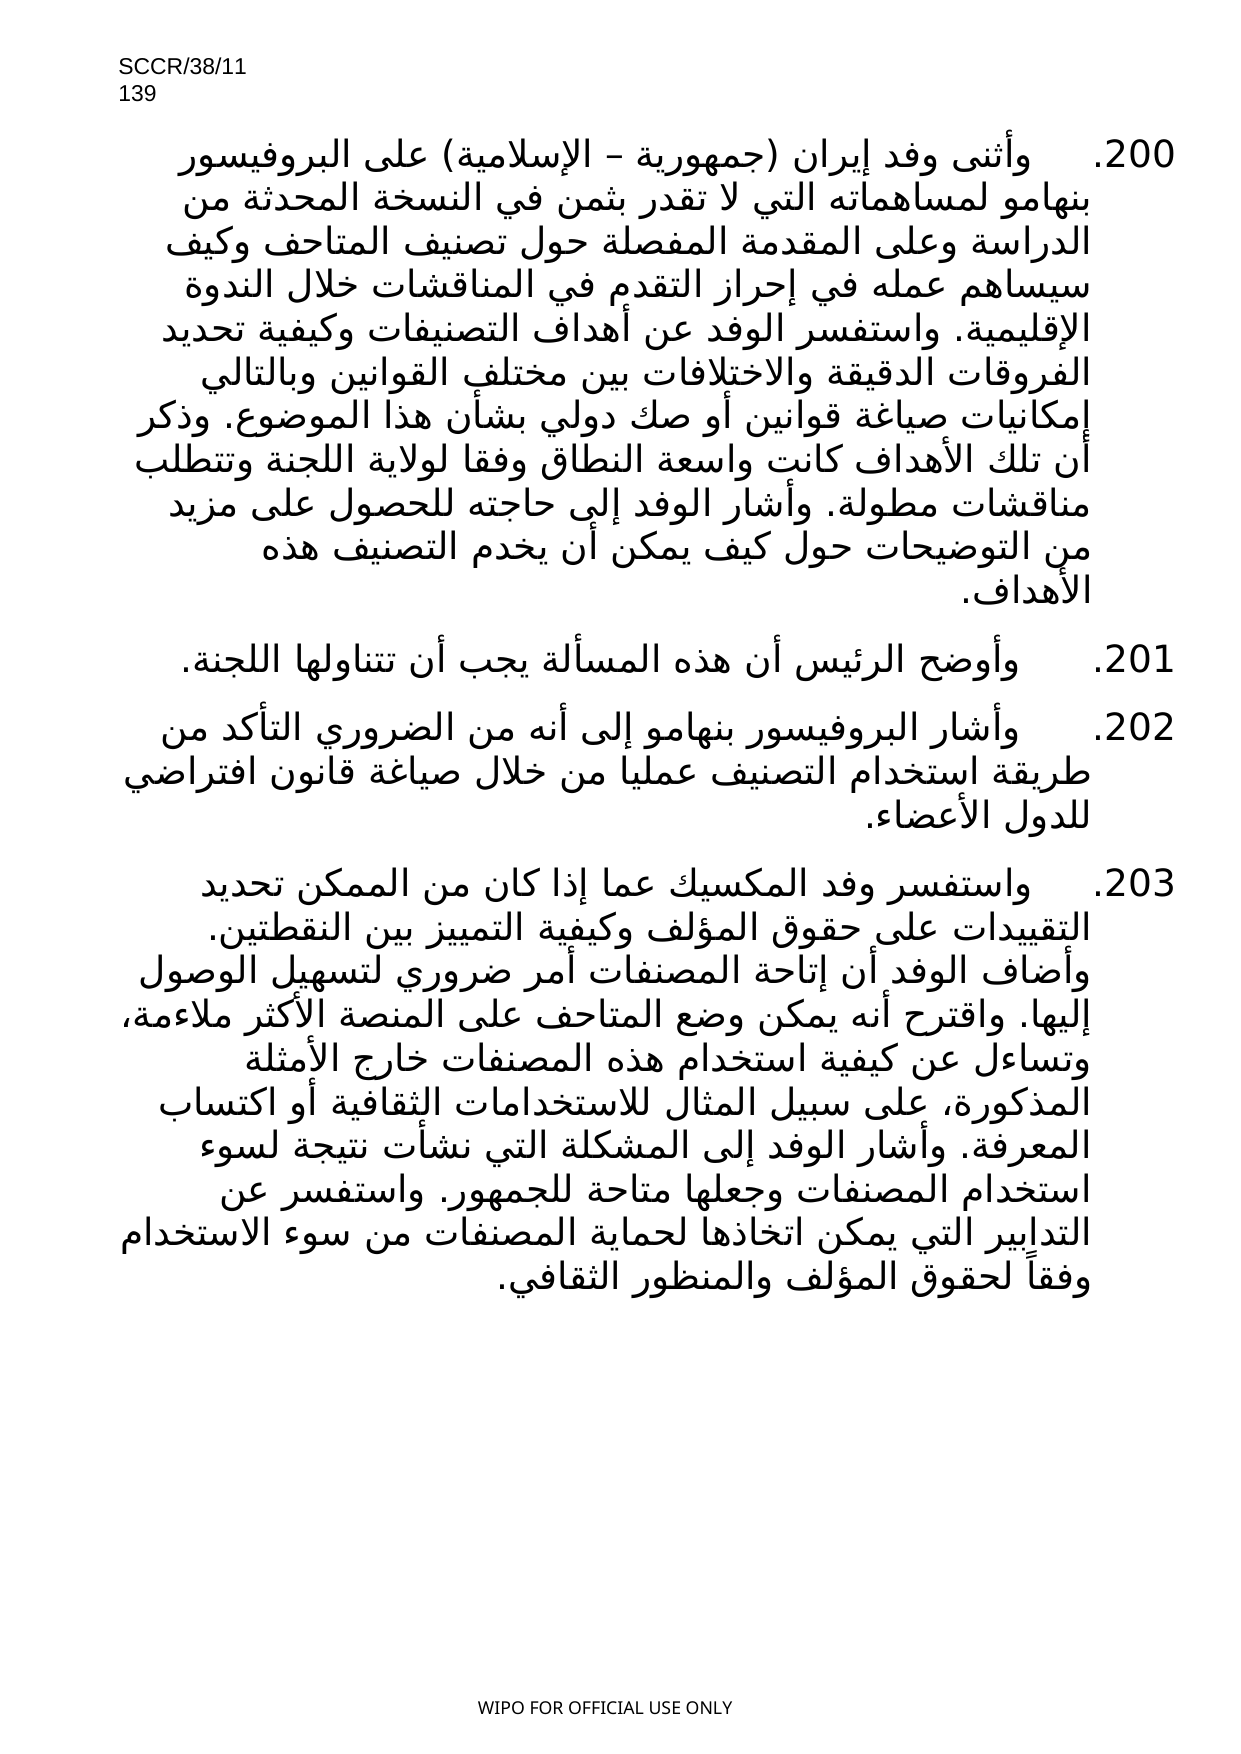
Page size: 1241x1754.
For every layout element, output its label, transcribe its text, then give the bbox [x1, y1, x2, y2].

list وأثنى وفد إيران (جمهورية – الإسلامية) على البروفيسور بنهامو لمساهماته التي لا تقدر بثمن في النسخة المحدثة من الدراسة وعلى المقدمة المفصلة حول تصنيف المتاحف وكيف سيساهم عمله في إحراز التقدم في المناقشات خلال الندوة الإقليمية. واستفسر الوفد عن أهداف التصنيفات وكيفية تحديد الفروقات الدقيقة والاختلافات بين مختلف القوانين وبالتالي إمكانيات صياغة قوانين أو صك دولي بشأن هذا الموضوع. وذكر أن تلك الأهداف كانت واسعة النطاق وفقا لولاية اللجنة وتتطلب مناقشات مطولة. وأشار الوفد إلى حاجته للحصول على مزيد من التوضيحات حول كيف يمكن أن يخدم التصنيف هذه الأهداف. [118, 132, 1092, 612]
list وأشار البروفيسور بنهامو إلى أنه من الضروري التأكد من طريقة استخدام التصنيف عمليا من خلال صياغة قانون افتراضي للدول الأعضاء. [118, 706, 1092, 837]
list واستفسر وفد المكسيك عما إذا كان من الممكن تحديد التقييدات على حقوق المؤلف وكيفية التمييز بين النقطتين. وأضاف الوفد أن إتاحة المصنفات أمر ضروري لتسهيل الوصول إليها. واقترح أنه يمكن وضع المتاحف على المنصة الأكثر ملاءمة، وتساءل عن كيفية استخدام هذه المصنفات خارج الأمثلة المذكورة، على سبيل المثال للاستخدامات الثقافية أو اكتساب المعرفة. وأشار الوفد إلى المشكلة التي نشأت نتيجة لسوء استخدام المصنفات وجعلها متاحة للجمهور. واستفسر عن التدابير التي يمكن اتخاذها لحماية المصنفات من سوء الاستخدام وفقاً لحقوق المؤلف والمنظور الثقافي. [118, 862, 1092, 1298]
list وأوضح الرئيس أن هذه المسألة يجب أن تتناولها اللجنة. [118, 637, 1092, 681]
